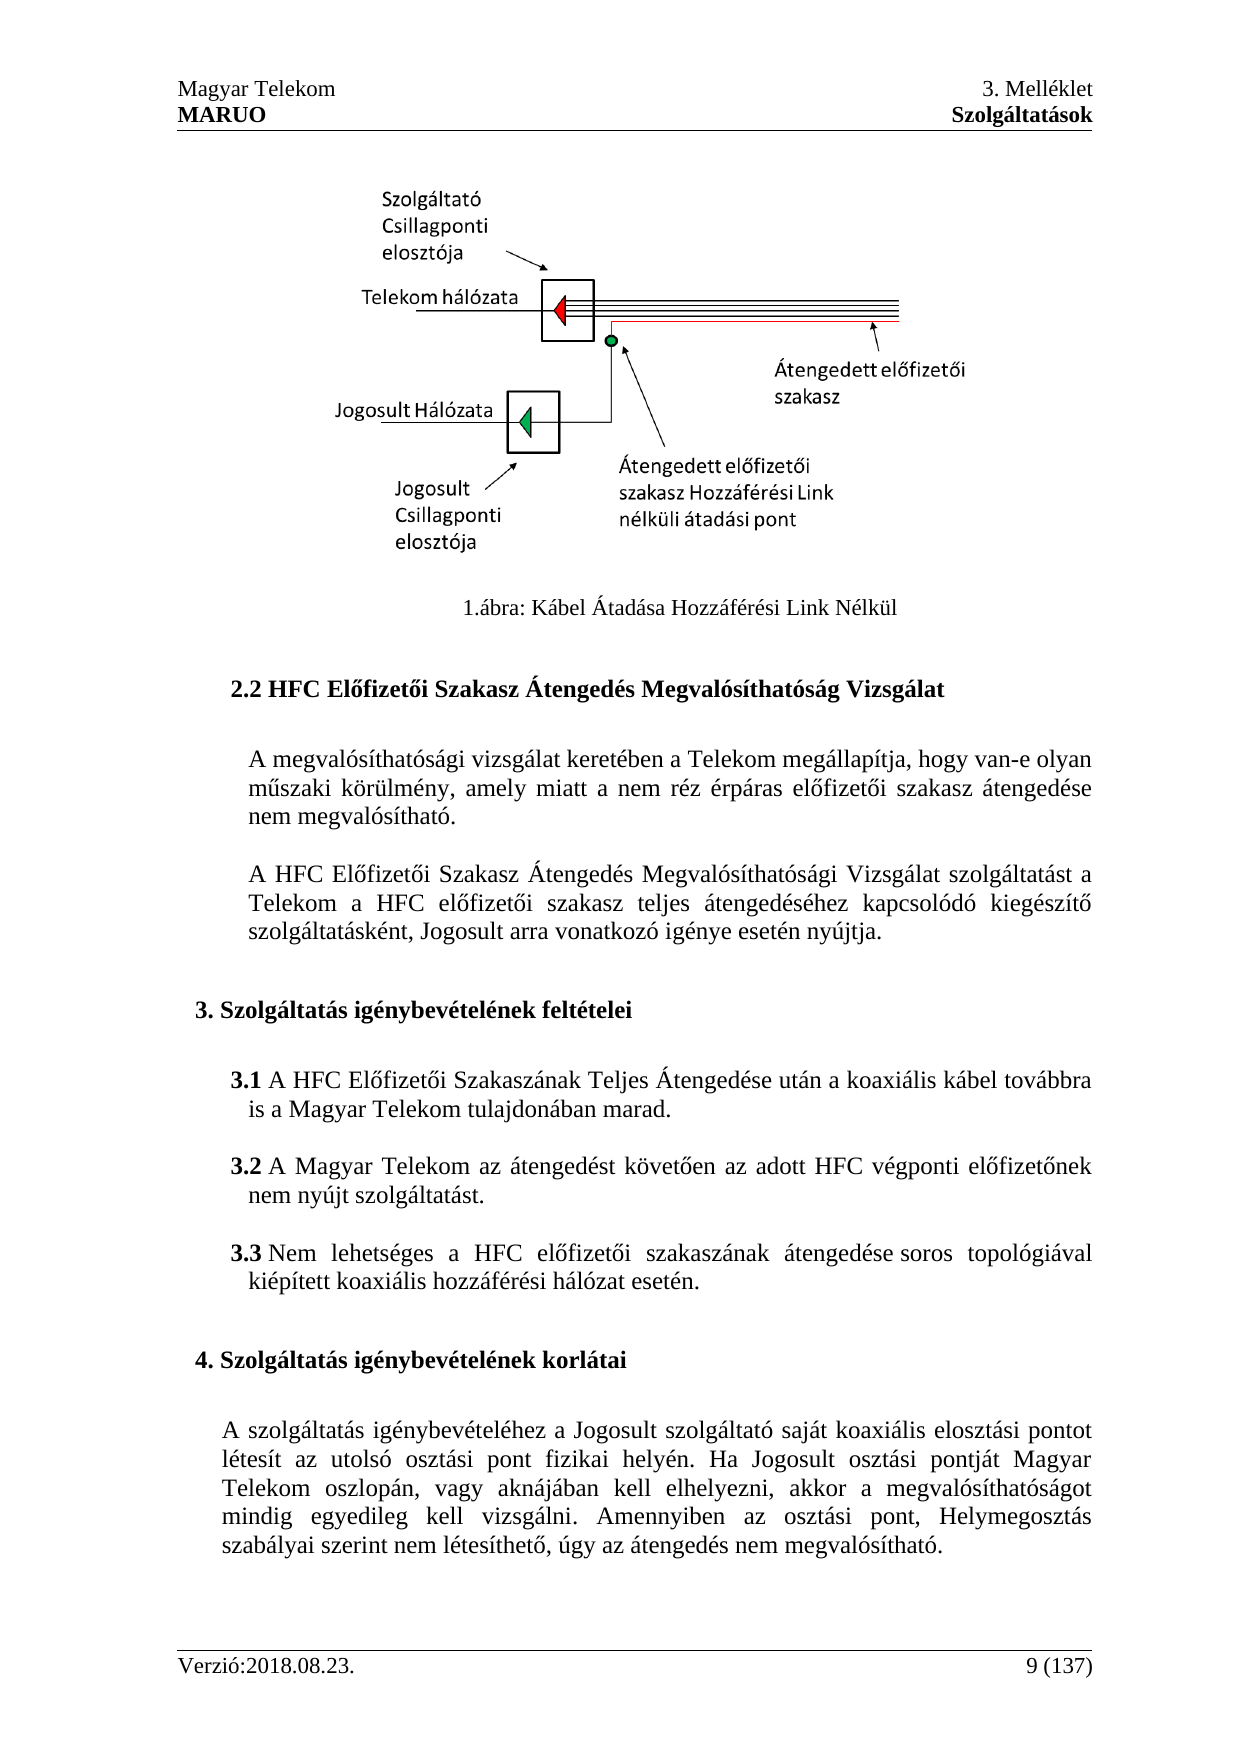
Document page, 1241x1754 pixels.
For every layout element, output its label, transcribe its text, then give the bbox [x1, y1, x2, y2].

text 3.2 A Magyar Telekom az átengedést követően az adott HFC végponti előfizetőnek nem nyújt szolgáltatást. [230, 1151, 1092, 1209]
picture [322, 177, 991, 568]
text 3.3 Nem lehetséges a HFC előfizetői szakaszának átengedése soros topológiával kiépített koaxiális hozzáférési hálózat esetén. [230, 1238, 1092, 1295]
subtitle 2.2 HFC Előfizetői Szakasz Átengedés Megvalósíthatóság Vizsgálat [230, 674, 1092, 703]
text 3.1 A HFC Előfizetői Szakaszának Teljes Átengedése után a koaxiális kábel továbbra is a Magyar Telekom tulajdonában marad. [230, 1065, 1092, 1123]
text A megvalósíthatósági vizsgálat keretében a Telekom megállapítja, hogy van-e olyan műszaki körülmény, amely miatt a nem réz érpáras előfizetői szakasz átengedése nem megvalósítható. [230, 715, 1092, 830]
text A HFC Előfizetői Szakasz Átengedés Megvalósíthatósági Vizsgálat szolgáltatást a Telekom a HFC előfizetői szakasz teljes átengedéséhez kapcsolódó kiegészítő szolgáltatásként, Jogosult arra vonatkozó igénye esetén nyújtja. [230, 830, 1092, 945]
text 1.ábra: Kábel Átadása Hozzáférési Link Nélkül [268, 594, 1092, 620]
text A szolgáltatás igénybevételéhez a Jogosult szolgáltató saját koaxiális elosztási pontot létesít az utolsó osztási pont fizikai helyén. Ha Jogosult osztási pontját Magyar Telekom oszlopán, vagy aknájában kell elhelyezni, akkor a megvalósíthatóságot mindig egyedileg kell vizsgálni. Amennyiben az osztási pont, Helymegosztás szabályai szerint nem létesíthető, úgy az átengedés nem megvalósítható. [204, 1386, 1092, 1559]
subtitle 4. Szolgáltatás igénybevételének korlátai [195, 1345, 1092, 1374]
subtitle 3. Szolgáltatás igénybevételének feltételei [195, 995, 1092, 1024]
